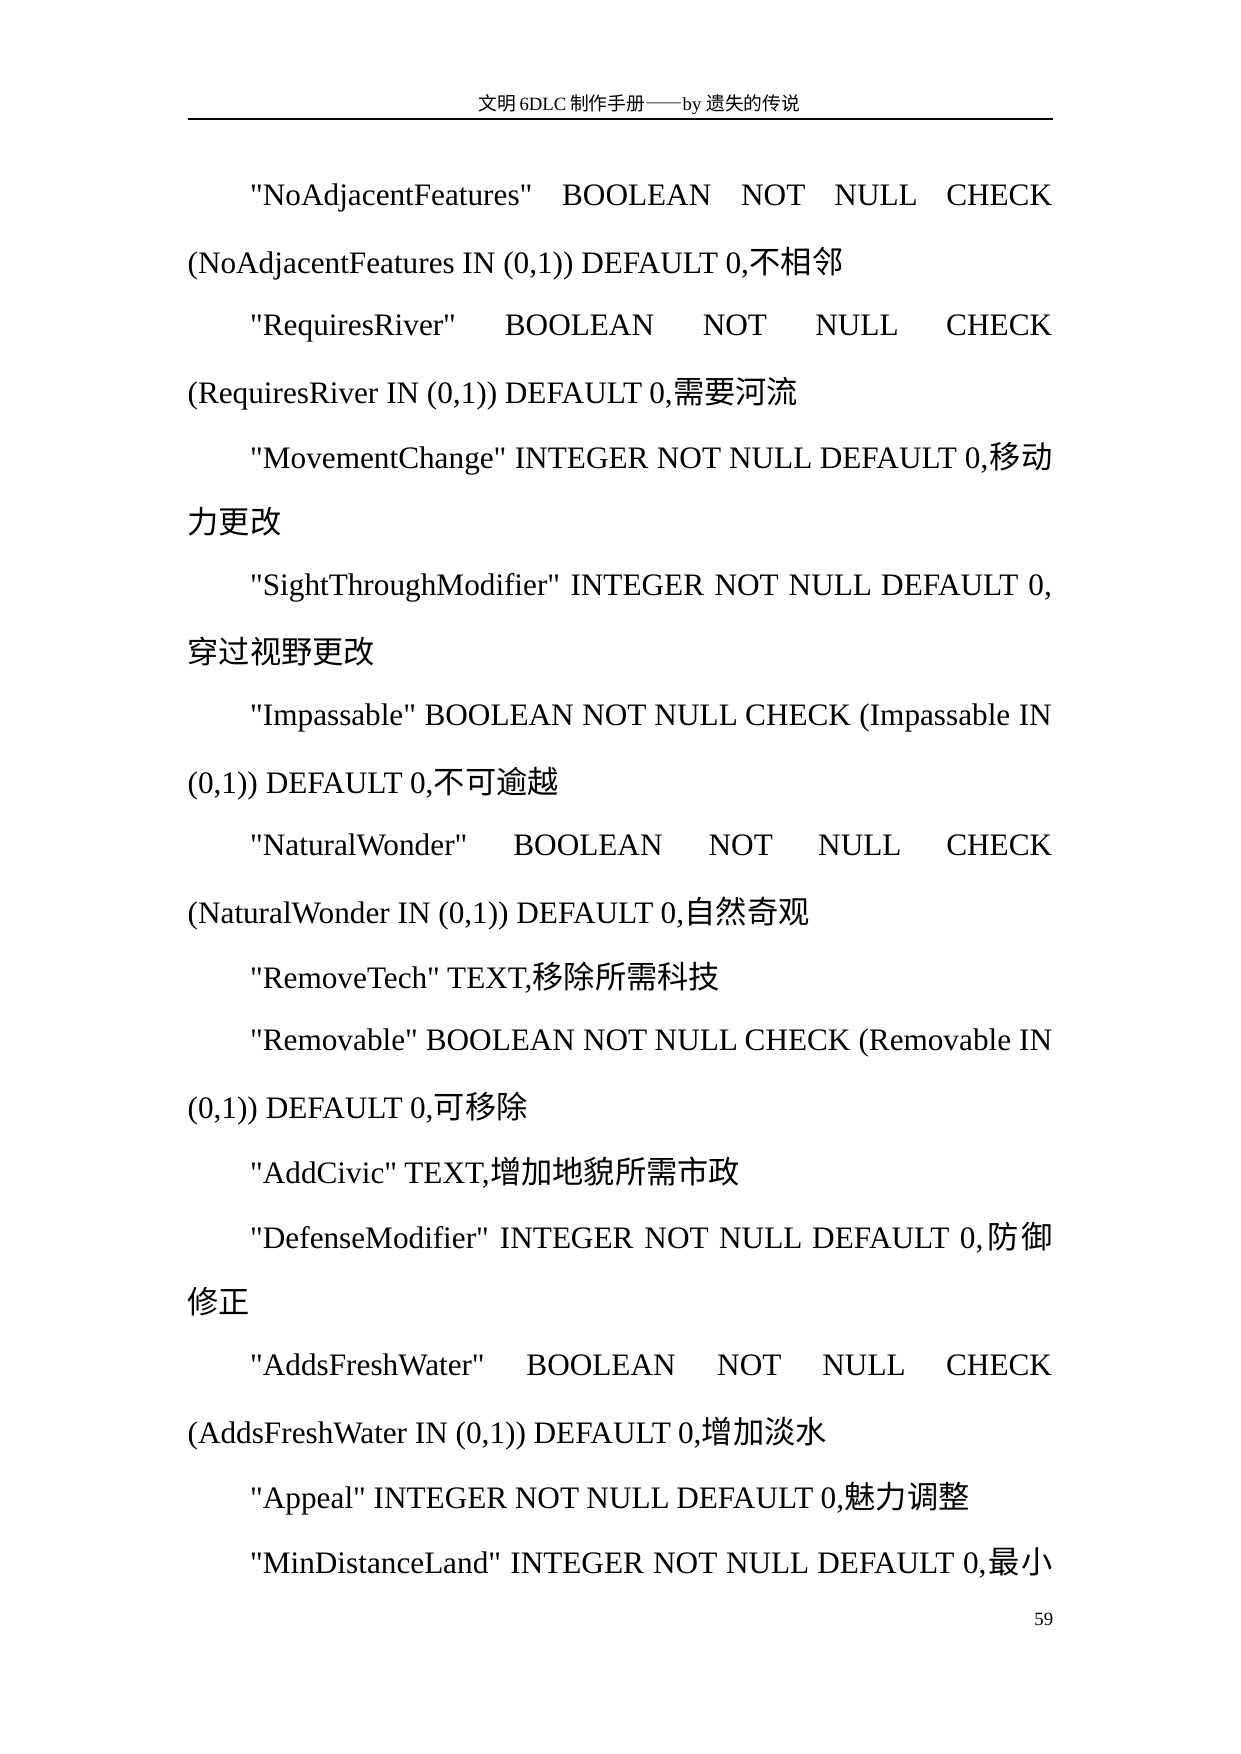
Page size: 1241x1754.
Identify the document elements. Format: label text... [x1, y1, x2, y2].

text "Appeal" INTEGER NOT NULL DEFAULT 0,魅力调整 [187, 1462, 1053, 1527]
text "DefenseModifier" INTEGER NOT NULL DEFAULT 0,防御修正 [187, 1202, 1053, 1332]
text "Impassable" BOOLEAN NOT NULL CHECK (Impassable IN (0,1)) DEFAULT 0,不可逾越 [187, 682, 1053, 812]
text "RemoveTech" TEXT,移除所需科技 [187, 942, 1053, 1007]
text "NaturalWonder" BOOLEAN NOT NULL CHECK (NaturalWonder IN (0,1)) DEFAULT 0,自然奇观 [187, 812, 1053, 942]
text "NoAdjacentFeatures" BOOLEAN NOT NULL CHECK (NoAdjacentFeatures IN (0,1)) DEFAULT 0,不相邻 [187, 162, 1053, 292]
text "MovementChange" INTEGER NOT NULL DEFAULT 0,移动力更改 [187, 422, 1053, 552]
text "RequiresRiver" BOOLEAN NOT NULL CHECK (RequiresRiver IN (0,1)) DEFAULT 0,需要河流 [187, 292, 1053, 422]
text "AddCivic" TEXT,增加地貌所需市政 [187, 1137, 1053, 1202]
text "SightThroughModifier" INTEGER NOT NULL DEFAULT 0,穿过视野更改 [187, 552, 1053, 682]
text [187, 1527, 1053, 1592]
text "AddsFreshWater" BOOLEAN NOT NULL CHECK (AddsFreshWater IN (0,1)) DEFAULT 0,增加淡水 [187, 1332, 1053, 1462]
text "Removable" BOOLEAN NOT NULL CHECK (Removable IN (0,1)) DEFAULT 0,可移除 [187, 1007, 1053, 1137]
